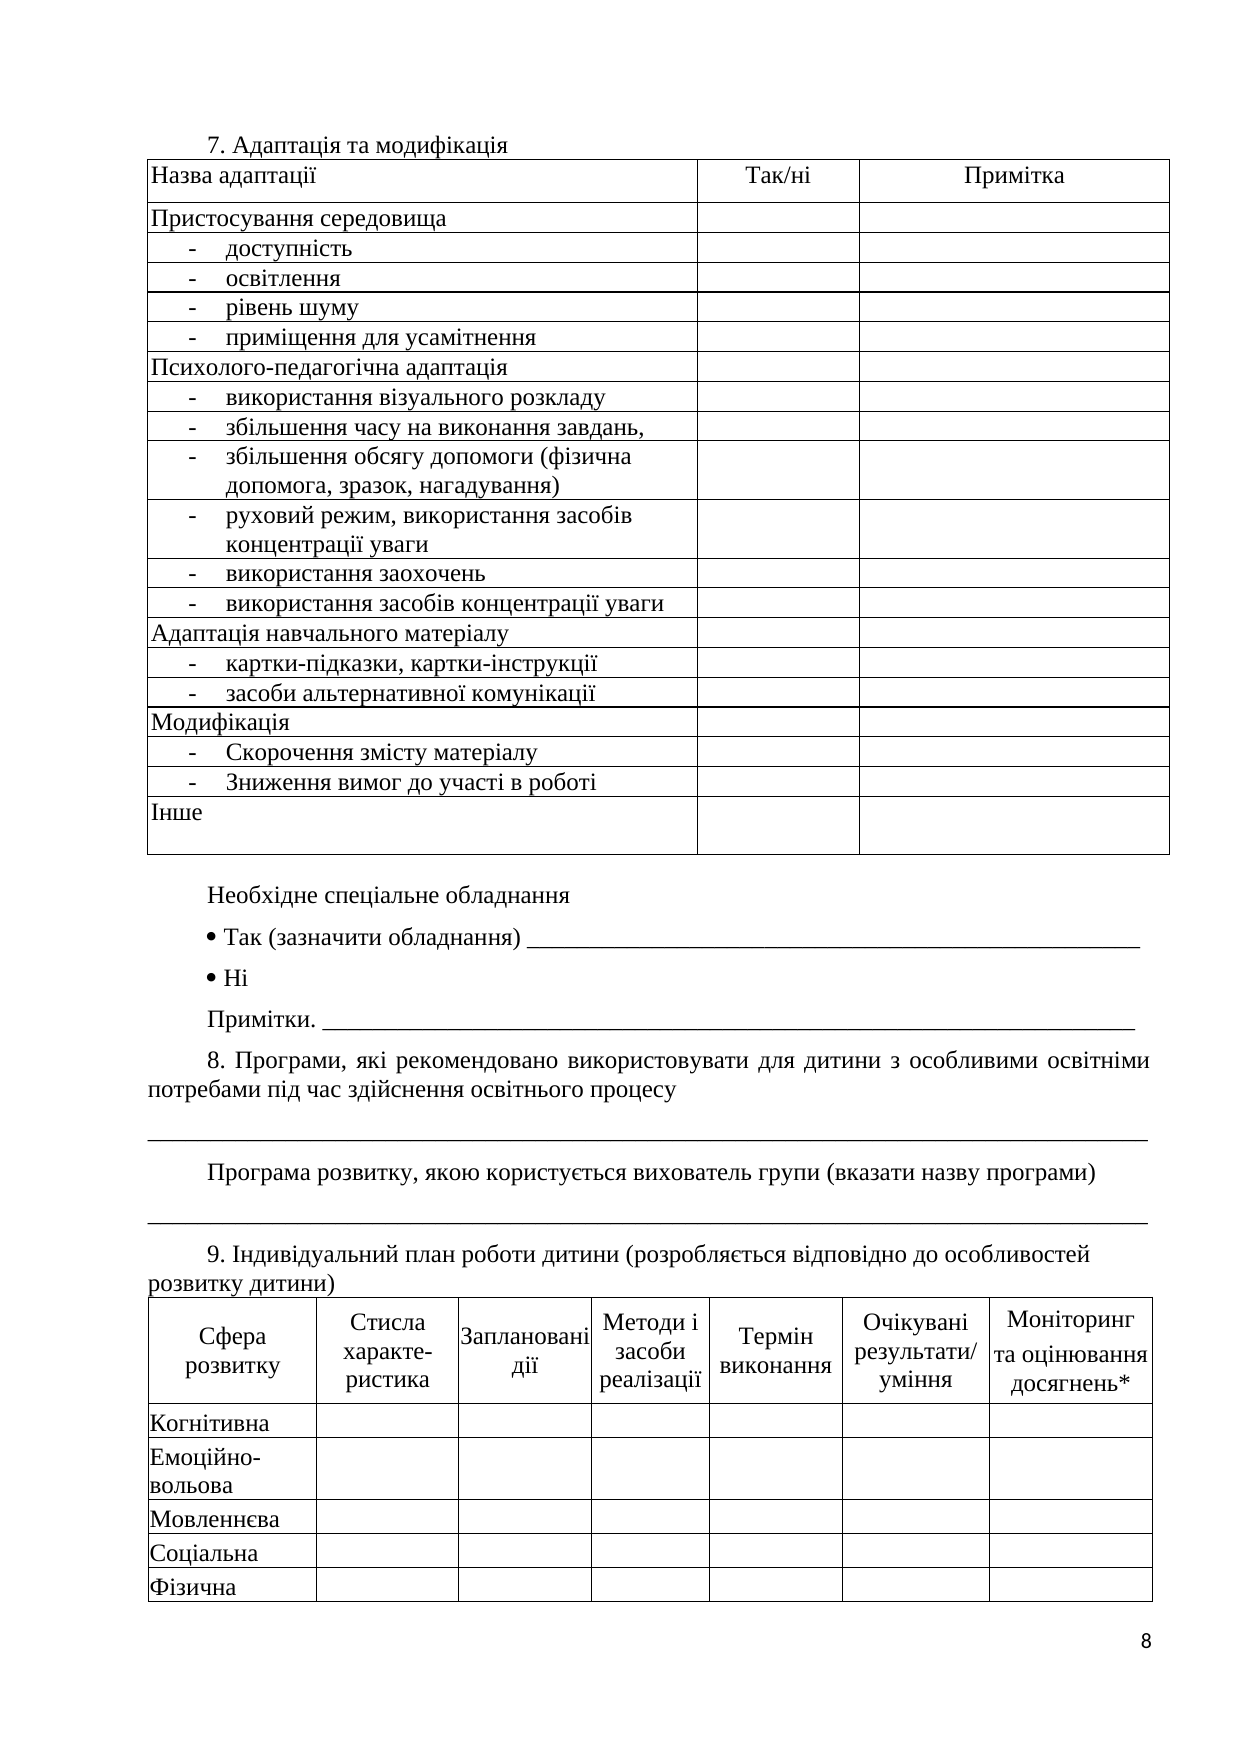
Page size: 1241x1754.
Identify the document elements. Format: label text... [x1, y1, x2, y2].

table_cell [860, 203, 1169, 232]
table_cell [860, 322, 1169, 351]
table_cell [592, 1404, 709, 1437]
table_cell картки-підказки, картки-інструкції [148, 648, 697, 677]
table_cell [860, 441, 1169, 499]
table_cell [860, 588, 1169, 617]
table_cell [860, 678, 1169, 706]
table_cell [592, 1534, 709, 1567]
table_cell Зниження вимог до участі в роботі [148, 767, 697, 796]
table_cell Скорочення змісту матеріалу [148, 737, 697, 766]
table_cell [710, 1534, 842, 1567]
text Ні [148, 963, 1152, 992]
table_header Методи і засоби реалізації [592, 1298, 709, 1403]
table_cell [459, 1404, 591, 1437]
table_cell [843, 1500, 989, 1533]
table_cell освітлення [148, 263, 697, 291]
table_cell використання заохочень [148, 559, 697, 587]
table_cell [698, 708, 859, 736]
table_cell [317, 1404, 458, 1437]
table_cell [592, 1500, 709, 1533]
table_cell [860, 352, 1169, 381]
table_cell [698, 737, 859, 766]
table_cell рівень шуму [148, 293, 697, 321]
table_cell збільшення часу на виконання завдань, [148, 412, 697, 440]
table_cell Фізична [149, 1568, 316, 1601]
table_cell [710, 1500, 842, 1533]
table_cell [990, 1438, 1152, 1499]
table_cell [843, 1534, 989, 1567]
table_cell [710, 1568, 842, 1601]
table_cell Когнітивна [149, 1404, 316, 1437]
table_cell [698, 233, 859, 262]
table_cell [860, 708, 1169, 736]
table_header Примітка [860, 160, 1169, 202]
table_cell [592, 1438, 709, 1499]
table_cell збільшення обсягу допомоги (фізична допомога, зразок, нагадування) [148, 441, 697, 499]
table_cell [317, 1500, 458, 1533]
table_cell [698, 352, 859, 381]
table_cell Пристосування середовища [148, 203, 697, 232]
table_cell [990, 1568, 1152, 1601]
table_cell [698, 678, 859, 706]
table_cell [459, 1438, 591, 1499]
table_cell [860, 767, 1169, 796]
table_header Сфера розвитку [149, 1298, 316, 1403]
text 8. Програми, які рекомендовано використовувати для дитини з особливими освітніми потребами під час здійснення освітнього процесу [148, 1045, 1152, 1103]
table_cell використання засобів концентрації уваги [148, 588, 697, 617]
table_cell Соціальна [149, 1534, 316, 1567]
table_header Стисла характе-ристика [317, 1298, 458, 1403]
table_header Термін виконання [710, 1298, 842, 1403]
table_cell засоби альтернативної комунікації [148, 678, 697, 706]
table_cell [860, 382, 1169, 411]
table_cell [592, 1568, 709, 1601]
table_cell [698, 441, 859, 499]
table_cell [698, 588, 859, 617]
table_cell [698, 559, 859, 587]
table_header Заплановані дії [459, 1298, 591, 1403]
table_cell використання візуального розкладу [148, 382, 697, 411]
table_cell [698, 618, 859, 647]
table_header Очікувані результати/ уміння [843, 1298, 989, 1403]
table_cell Психолого-педагогічна адаптація [148, 352, 697, 381]
table_cell [860, 293, 1169, 321]
table_cell [843, 1568, 989, 1601]
table_header Моніторинг та оцінювання досягнень* [990, 1298, 1152, 1403]
table_cell доступність [148, 233, 697, 262]
table_cell [459, 1568, 591, 1601]
table_cell [710, 1404, 842, 1437]
table_cell Інше [148, 797, 697, 854]
table_cell [698, 767, 859, 796]
table_cell приміщення для усамітнення [148, 322, 697, 351]
table_cell Адаптація навчального матеріалу [148, 618, 697, 647]
text ________________________________________________________________________________ [148, 1115, 1152, 1144]
table_cell [860, 412, 1169, 440]
table_cell руховий режим, використання засобів концентрації уваги [148, 500, 697, 557]
text 7. Адаптація та модифікація [148, 130, 1152, 159]
table_cell [459, 1534, 591, 1567]
table_cell [317, 1568, 458, 1601]
table_header Так/ні [698, 160, 859, 202]
table_cell [698, 500, 859, 557]
table_cell [710, 1438, 842, 1499]
table_cell [698, 263, 859, 291]
text Програма розвитку, якою користується вихователь групи (вказати назву програми) [148, 1157, 1152, 1185]
table_cell Модифікація [148, 708, 697, 736]
table_cell [990, 1534, 1152, 1567]
table_cell [698, 648, 859, 677]
table_header Назва адаптації [148, 160, 697, 202]
table_cell [860, 263, 1169, 291]
table_cell [698, 797, 859, 854]
text 9. Індивідуальний план роботи дитини (розробляється відповідно до особливостей розвитку дитини) [148, 1239, 1152, 1297]
table_cell [459, 1500, 591, 1533]
table_cell [990, 1500, 1152, 1533]
text Примітки. _________________________________________________________________ [148, 1004, 1152, 1033]
table_cell [860, 618, 1169, 647]
text Необхідне спеціальне обладнання [148, 880, 1152, 909]
table_cell [698, 203, 859, 232]
table_cell [317, 1438, 458, 1499]
table_cell [990, 1404, 1152, 1437]
table_cell [698, 412, 859, 440]
text ________________________________________________________________________________ [148, 1198, 1152, 1227]
table_cell [860, 797, 1169, 854]
table_cell Мовленнєва [149, 1500, 316, 1533]
table_cell [698, 293, 859, 321]
table_cell [843, 1404, 989, 1437]
table_cell [860, 648, 1169, 677]
table_cell [843, 1438, 989, 1499]
table_cell [860, 559, 1169, 587]
table_cell [698, 322, 859, 351]
table_cell [860, 233, 1169, 262]
table_cell Емоційно-вольова [149, 1438, 316, 1499]
table_cell [317, 1534, 458, 1567]
table_cell [860, 737, 1169, 766]
text Так (зазначити обладнання) _________________________________________________ [148, 922, 1152, 950]
table_cell [698, 382, 859, 411]
table_cell [860, 500, 1169, 557]
